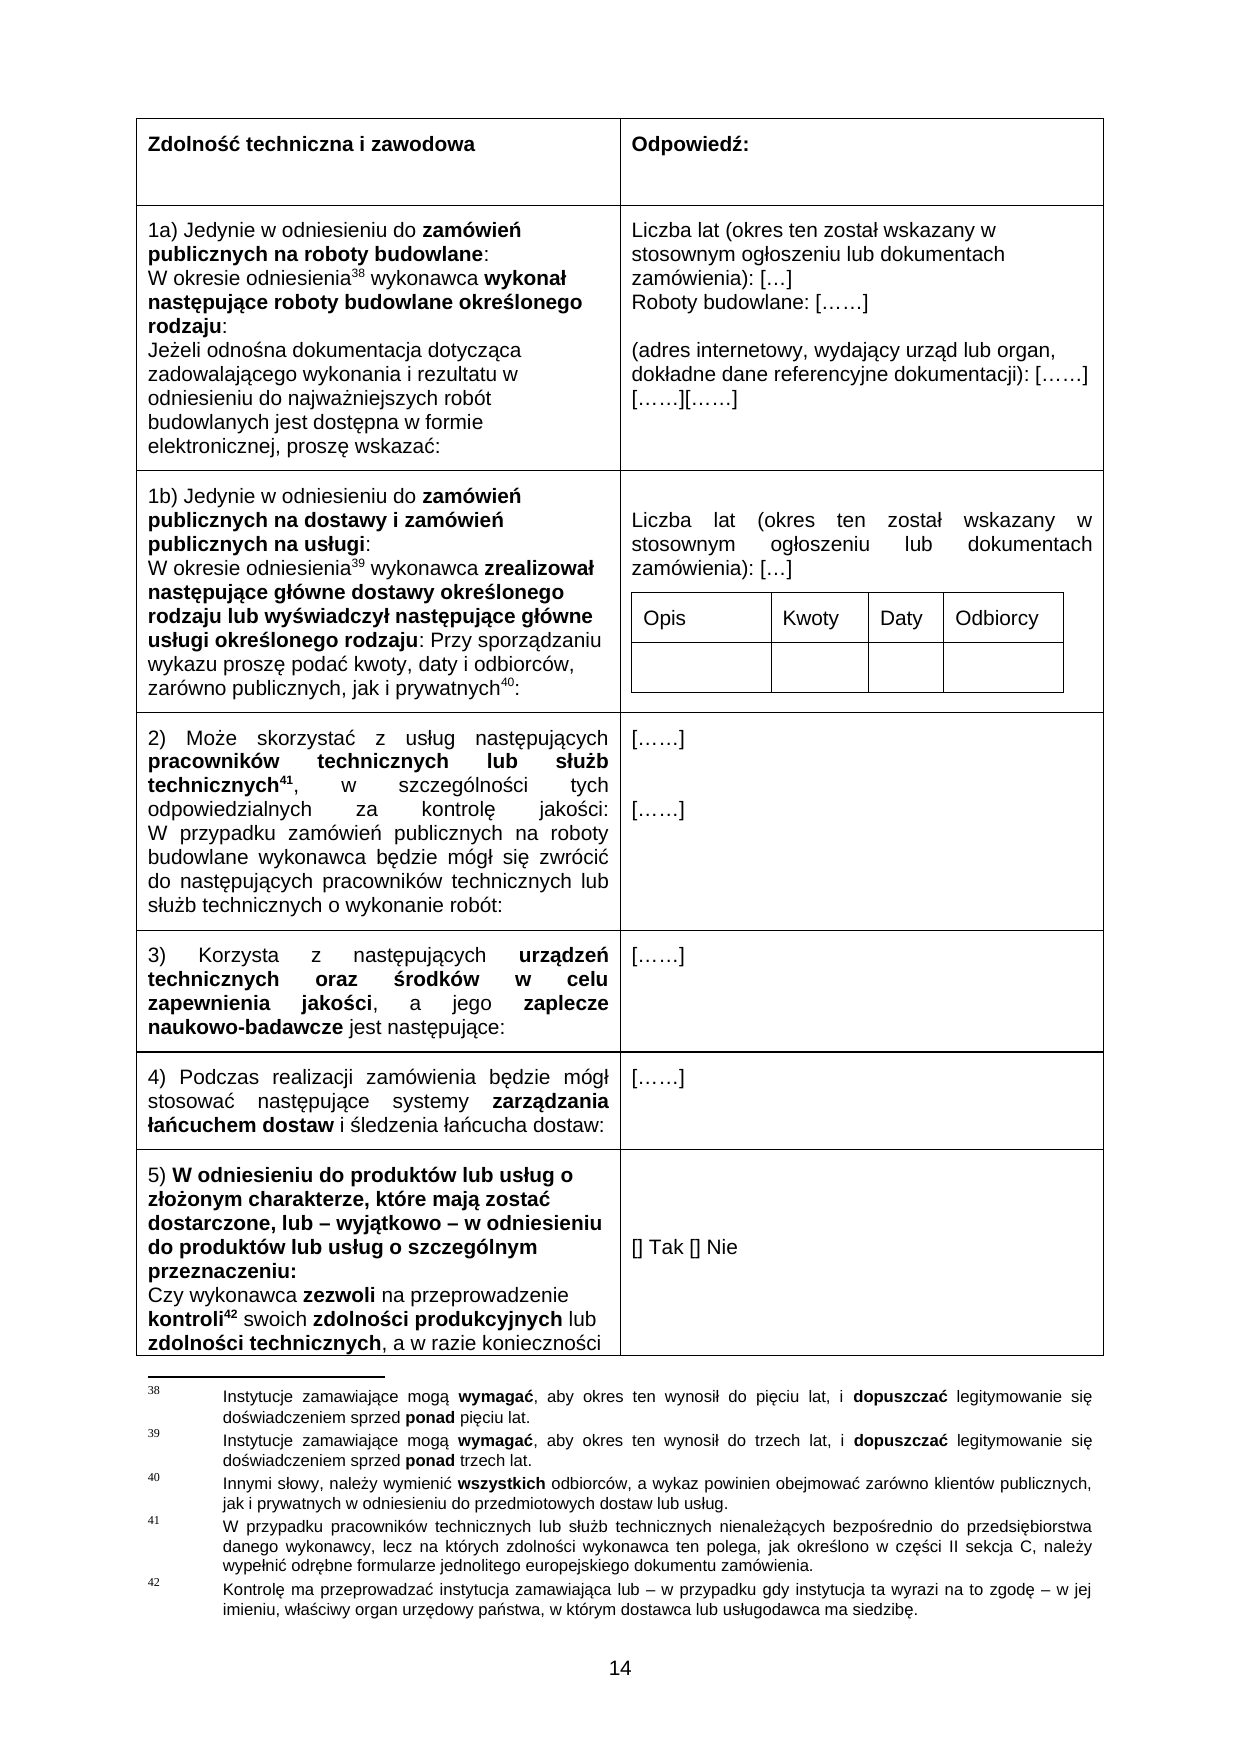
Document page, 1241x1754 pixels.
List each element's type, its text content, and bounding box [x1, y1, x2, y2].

table_cell 1b) Jedynie w odniesieniu do zamówień publicznych na dostawy i zamówień publicznych na usługi: W okresie odniesienia wykonawca zrealizował następujące główne dostawy określonego rodzaju lub wyświadczył następujące główne usługi określonego rodzaju: Przy sporządzaniu wykazu proszę podać kwoty, daty i odbiorców, zarówno publicznych, jak i prywatnych: [137, 471, 620, 712]
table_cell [137, 1150, 620, 1354]
table_header Zdolność techniczna i zawodowa [137, 119, 620, 204]
table_cell [……] [621, 1053, 1103, 1149]
table_cell 4) Podczas realizacji zamówienia będzie mógł stosować następujące systemy zarządzania łańcuchem dostaw i śledzenia łańcucha dostaw: [137, 1053, 620, 1149]
table_cell 3) Korzysta z następujących urządzeń technicznych oraz środków w celu zapewnienia jakości, a jego zaplecze naukowo-badawcze jest następujące: [137, 931, 620, 1051]
table_cell Liczba lat (okres ten został wskazany w stosownym ogłoszeniu lub dokumentach zamówienia): […] Roboty budowlane: [……] (adres internetowy, wydający urząd lub organ, dokładne dane referencyjne dokumentacji): [……][……][……] [621, 206, 1103, 470]
table_cell Liczba lat (okres ten został wskazany w stosownym ogłoszeniu lub dokumentach zamówienia): […] [621, 471, 1103, 712]
table_cell [] Tak [] Nie [621, 1150, 1103, 1354]
table_cell [……] [621, 931, 1103, 1051]
table_cell 1a) Jedynie w odniesieniu do zamówień publicznych na roboty budowlane: W okresie odniesienia wykonawca wykonał następujące roboty budowlane określonego rodzaju: Jeżeli odnośna dokumentacja dotycząca zadowalającego wykonania i rezultatu w odniesieniu do najważniejszych robót budowlanych jest dostępna w formie elektronicznej, proszę wskazać: [137, 206, 620, 470]
table_header Odpowiedź: [621, 119, 1103, 204]
table_cell [……] [……] [621, 713, 1103, 929]
table_cell 2) Może skorzystać z usług następujących pracowników technicznych lub służb technicznych, w szczególności tych odpowiedzialnych za kontrolę jakości: W przypadku zamówień publicznych na roboty budowlane wykonawca będzie mógł się zwrócić do następujących pracowników technicznych lub służb technicznych o wykonanie robót: [137, 713, 620, 929]
